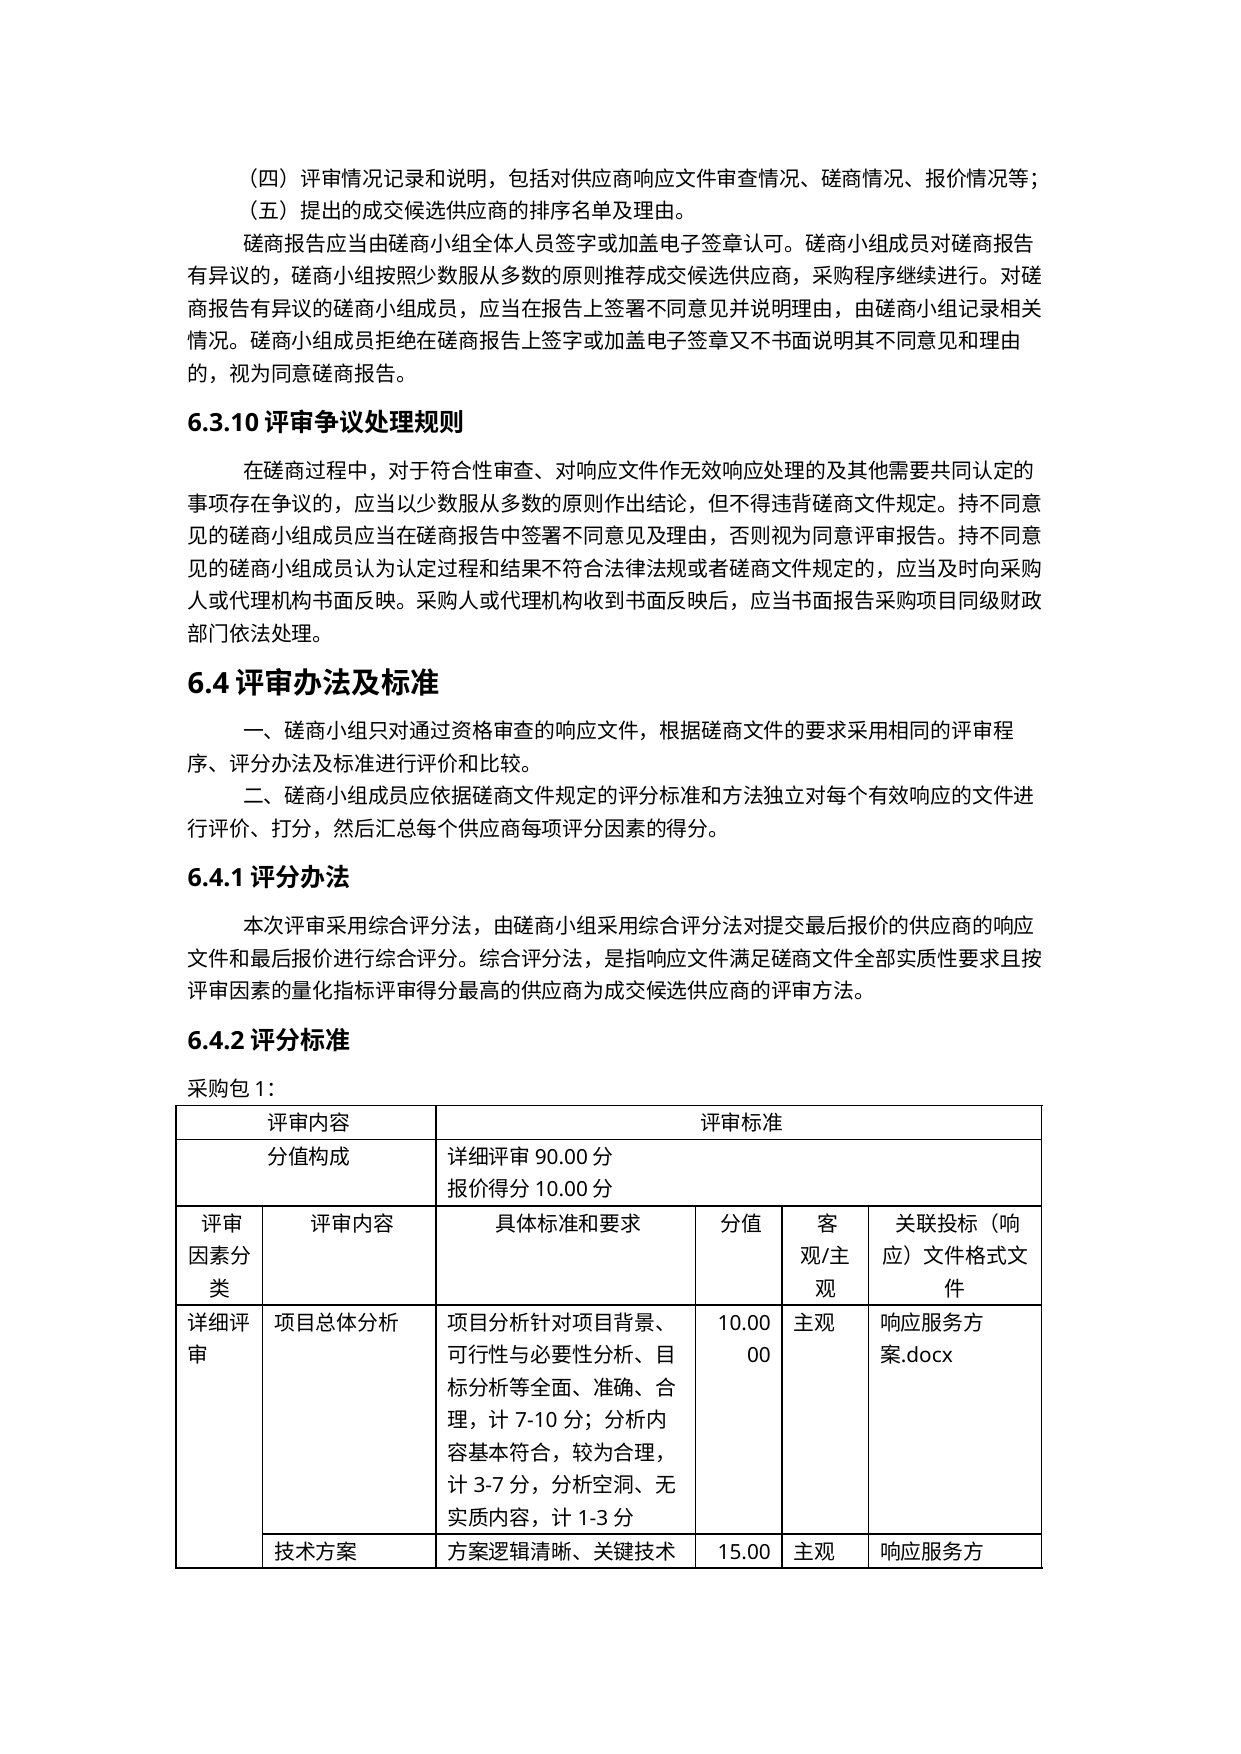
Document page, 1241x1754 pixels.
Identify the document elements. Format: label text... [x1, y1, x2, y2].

text （五）提出的成交候选供应商的排序名单及理由。 [187, 194, 1053, 227]
text 一、磋商小组只对通过资格审查的响应文件，根据磋商文件的要求采用相同的评审程序、评分办法及标准进行评价和比较。 [187, 714, 1053, 779]
table_cell 评审内容 [263, 1207, 435, 1304]
text 采购包1： [187, 1072, 1053, 1104]
table_cell 评审因素分类 [177, 1207, 262, 1304]
table_cell 响应服务方案.docx [869, 1535, 1041, 1567]
table_cell 项目分析针对项目背景、可行性与必要性分析、目标分析等全面、准确、合理，计 7-10 分；分析内容基本符合，较为合理，计 3-7 分，分析空洞、无实质内容，计 1-3 分 [437, 1306, 695, 1533]
table_cell 客观/主观 [783, 1207, 868, 1304]
table_cell 10.0000 [696, 1306, 781, 1533]
table_header 评审标准 [437, 1106, 1041, 1138]
text 二、磋商小组成员应依据磋商文件规定的评分标准和方法独立对每个有效响应的文件进行评价、打分，然后汇总每个供应商每项评分因素的得分。 [187, 779, 1053, 844]
text 6.3.10评审争议处理规则 [187, 389, 1053, 454]
text （四）评审情况记录和说明，包括对供应商响应文件审查情况、磋商情况、报价情况等； [187, 162, 1053, 194]
text 6.4评审办法及标准 [187, 649, 1053, 714]
table_cell 详细评审90.00分 报价得分10.00分 [437, 1140, 1041, 1205]
table_cell 详细评审 [177, 1306, 262, 1567]
table_cell 分值构成 [177, 1140, 435, 1205]
table_cell 技术方案 [263, 1535, 435, 1567]
text 6.4.1评分办法 [187, 844, 1053, 909]
table_cell 分值 [696, 1207, 781, 1304]
table_cell 响应服务方案.docx [869, 1306, 1041, 1533]
table_cell 主观 [783, 1306, 868, 1533]
table_cell 15.0000 [696, 1535, 781, 1567]
table_cell 关联投标（响应）文件格式文件 [869, 1207, 1041, 1304]
table_header 评审内容 [177, 1106, 435, 1138]
table_cell 项目总体分析 [263, 1306, 435, 1533]
table_cell 主观 [783, 1535, 868, 1567]
text 磋商报告应当由磋商小组全体人员签字或加盖电子签章认可。磋商小组成员对磋商报告有异议的，磋商小组按照少数服从多数的原则推荐成交候选供应商，采购程序继续进行。对磋商报告有异议的磋商小组成员，应当在报告上签署不同意见并说明理由，由磋商小组记录相关情况。磋商小组成员拒绝在磋商报告上签字或加盖电子签章又不书面说明其不同意见和理由的，视为同意磋商报告。 [187, 227, 1053, 389]
table_cell 具体标准和要求 [437, 1207, 695, 1304]
text 6.4.2评分标准 [187, 1007, 1053, 1072]
text 在磋商过程中，对于符合性审查、对响应文件作无效响应处理的及其他需要共同认定的事项存在争议的，应当以少数服从多数的原则作出结论，但不得违背磋商文件规定。持不同意见的磋商小组成员应当在磋商报告中签署不同意见及理由，否则视为同意评审报告。持不同意见的磋商小组成员认为认定过程和结果不符合法律法规或者磋商文件规定的，应当及时向采购人或代理机构书面反映。采购人或代理机构收到书面反映后，应当书面报告采购项目同级财政部门依法处理。 [187, 454, 1053, 649]
text 本次评审采用综合评分法，由磋商小组采用综合评分法对提交最后报价的供应商的响应文件和最后报价进行综合评分。综合评分法，是指响应文件满足磋商文件全部实质性要求且按评审因素的量化指标评审得分最高的供应商为成交候选供应商的评审方法。 [187, 909, 1053, 1007]
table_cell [437, 1535, 695, 1567]
